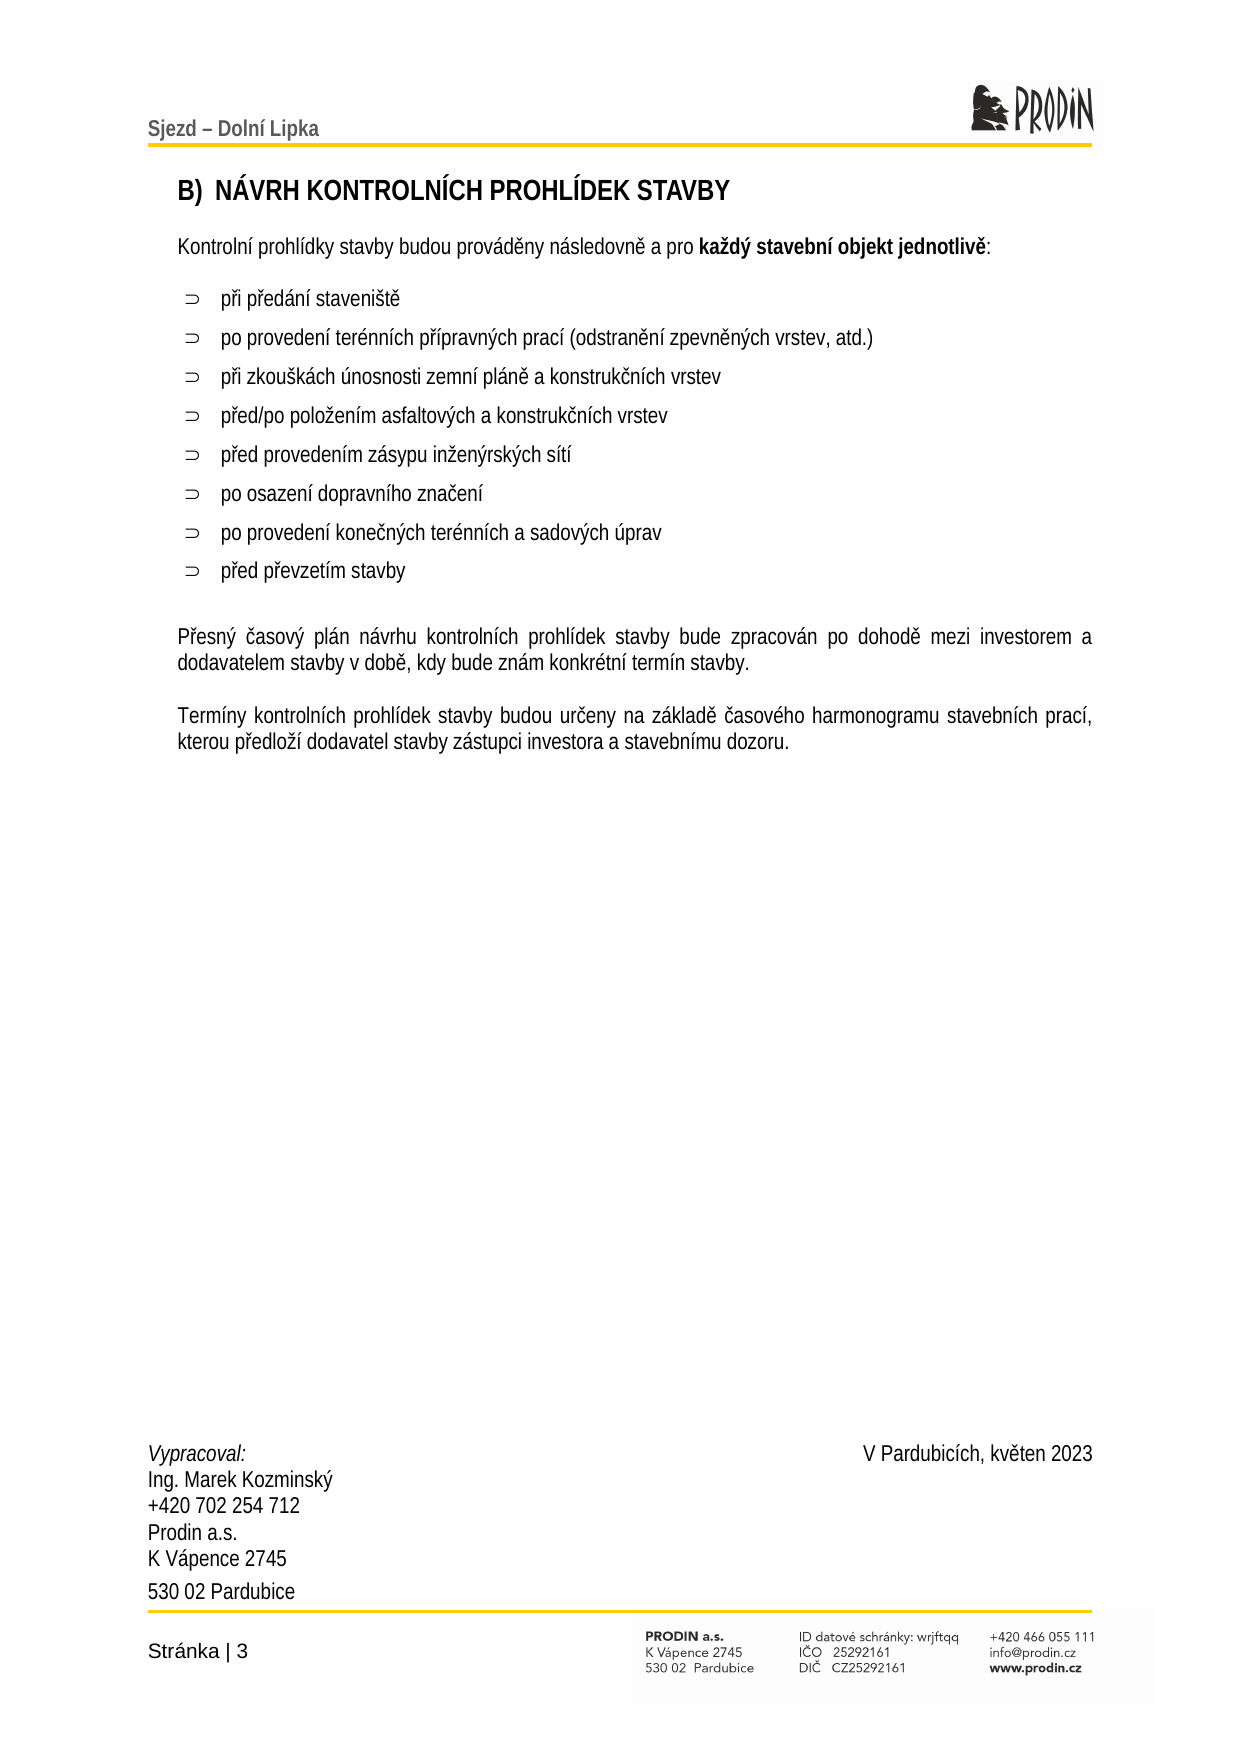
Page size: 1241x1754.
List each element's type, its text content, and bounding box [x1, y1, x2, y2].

list při zkouškách únosnosti zemní pláně a konstrukčních vrstev [183, 363, 1092, 389]
text +420 702 254 712 [148, 1492, 1092, 1519]
list před/po položením asfaltových a konstrukčních vrstev [183, 402, 1092, 428]
subtitle NÁVRH KONTROLNÍCH PROHLÍDEK STAVBY [177, 173, 1092, 206]
list po osazení dopravního značení [183, 480, 1092, 506]
list po provedení konečných terénních a sadových úprav [183, 518, 1092, 545]
text Ing. Marek Kozminský [148, 1466, 1092, 1492]
text 530 02 Pardubice [148, 1578, 1092, 1604]
list při předání staveniště [183, 285, 1092, 312]
text K Vápence 2745 [148, 1545, 1092, 1571]
list před provedením zásypu inženýrských sítí [183, 441, 1092, 467]
picture [632, 1608, 1157, 1703]
text Prodin a.s. [148, 1519, 1092, 1545]
text Přesný časový plán návrhu kontrolních prohlídek stavby bude zpracován po dohodě mezi investorem a dodavatelem stavby v době, kdy bude znám konkrétní termín stavby. [177, 623, 1092, 675]
list po provedení terénních přípravných prací (odstranění zpevněných vrstev, atd.) [183, 324, 1092, 351]
text Vypracoval: V Pardubicích, květen 2023 [148, 1439, 1092, 1466]
text Kontrolní prohlídky stavby budou prováděny následovně a pro každý stavební objekt jednotlivě: [177, 233, 1092, 259]
list před převzetím stavby [183, 557, 1092, 584]
text Termíny kontrolních prohlídek stavby budou určeny na základě časového harmonogramu stavebních prací, kterou předloží dodavatel stavby zástupci investora a stavebnímu dozoru. [177, 702, 1092, 754]
picture [968, 81, 1106, 139]
